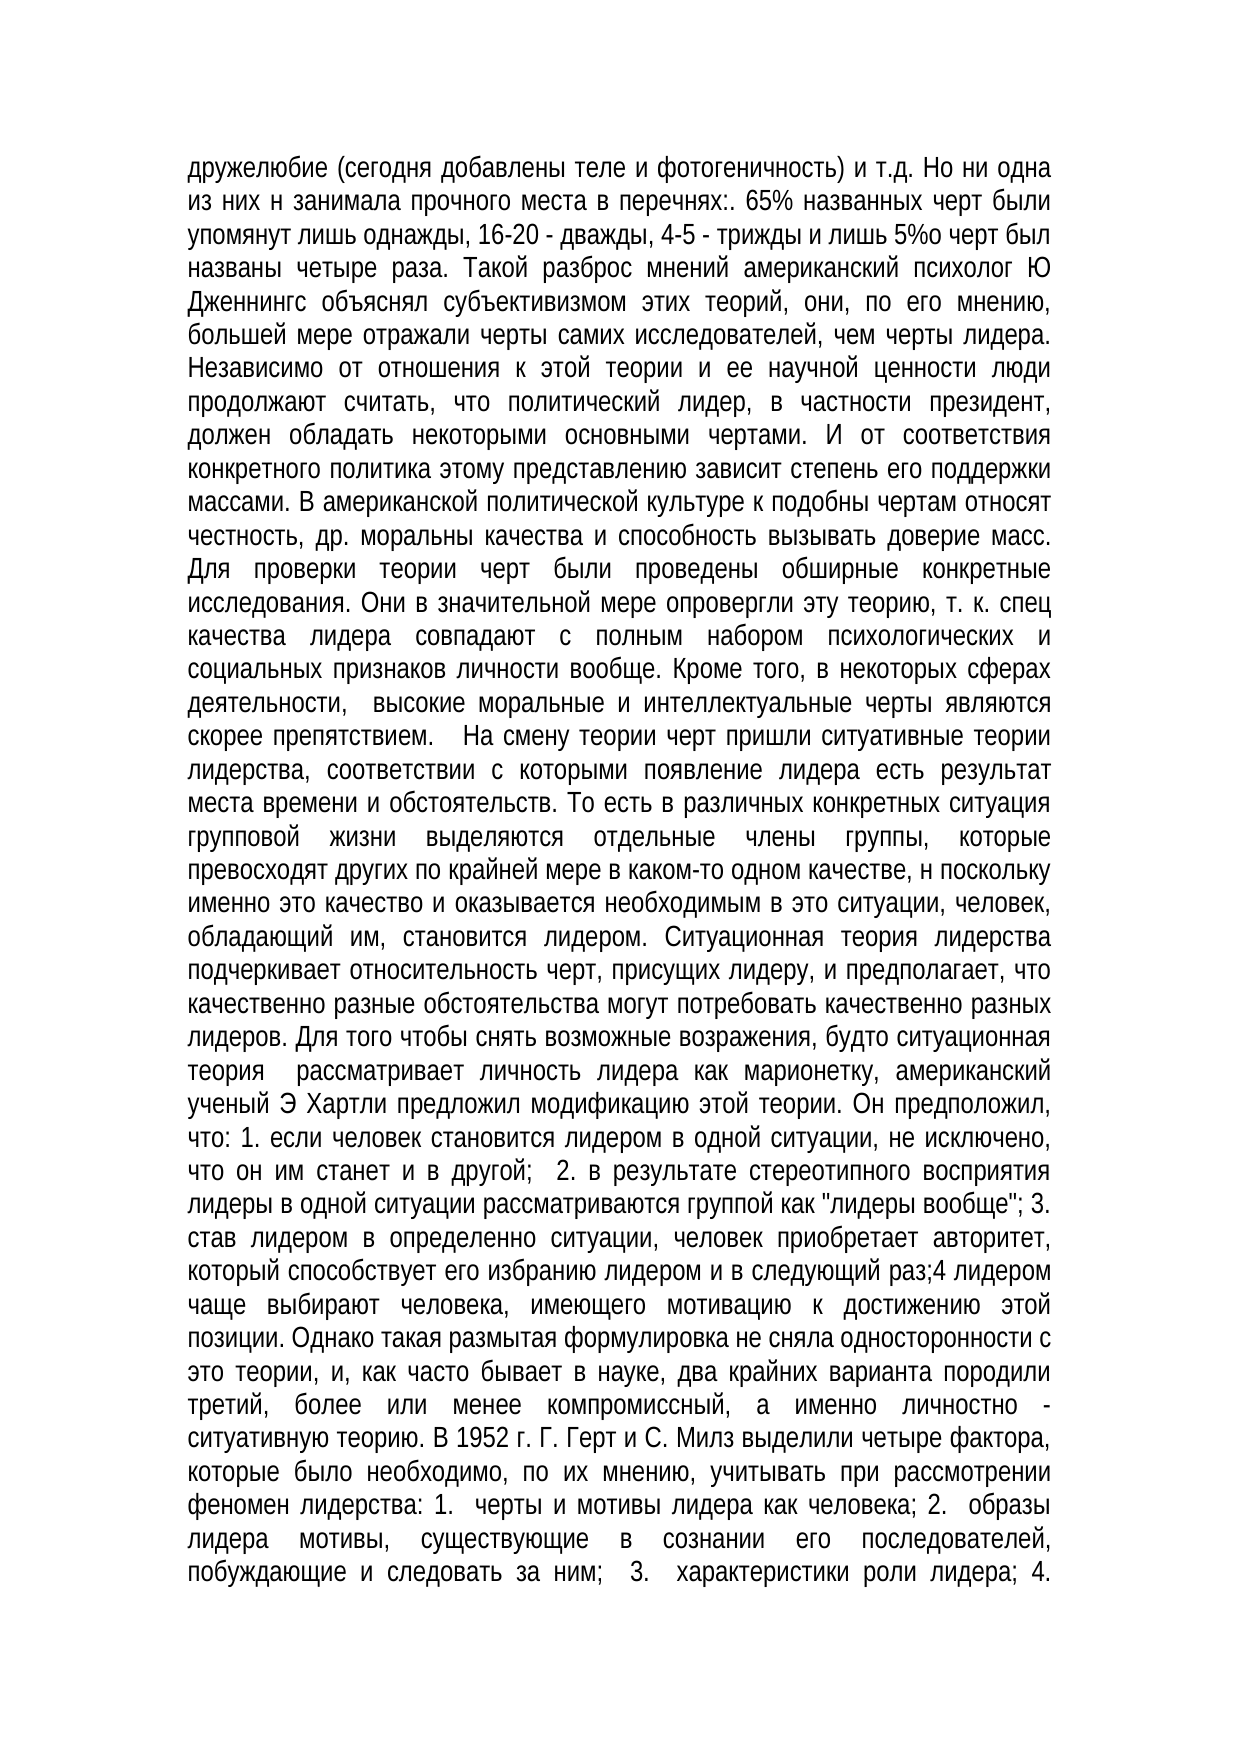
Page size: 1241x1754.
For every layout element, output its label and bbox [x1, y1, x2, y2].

text [187, 150, 1053, 1588]
